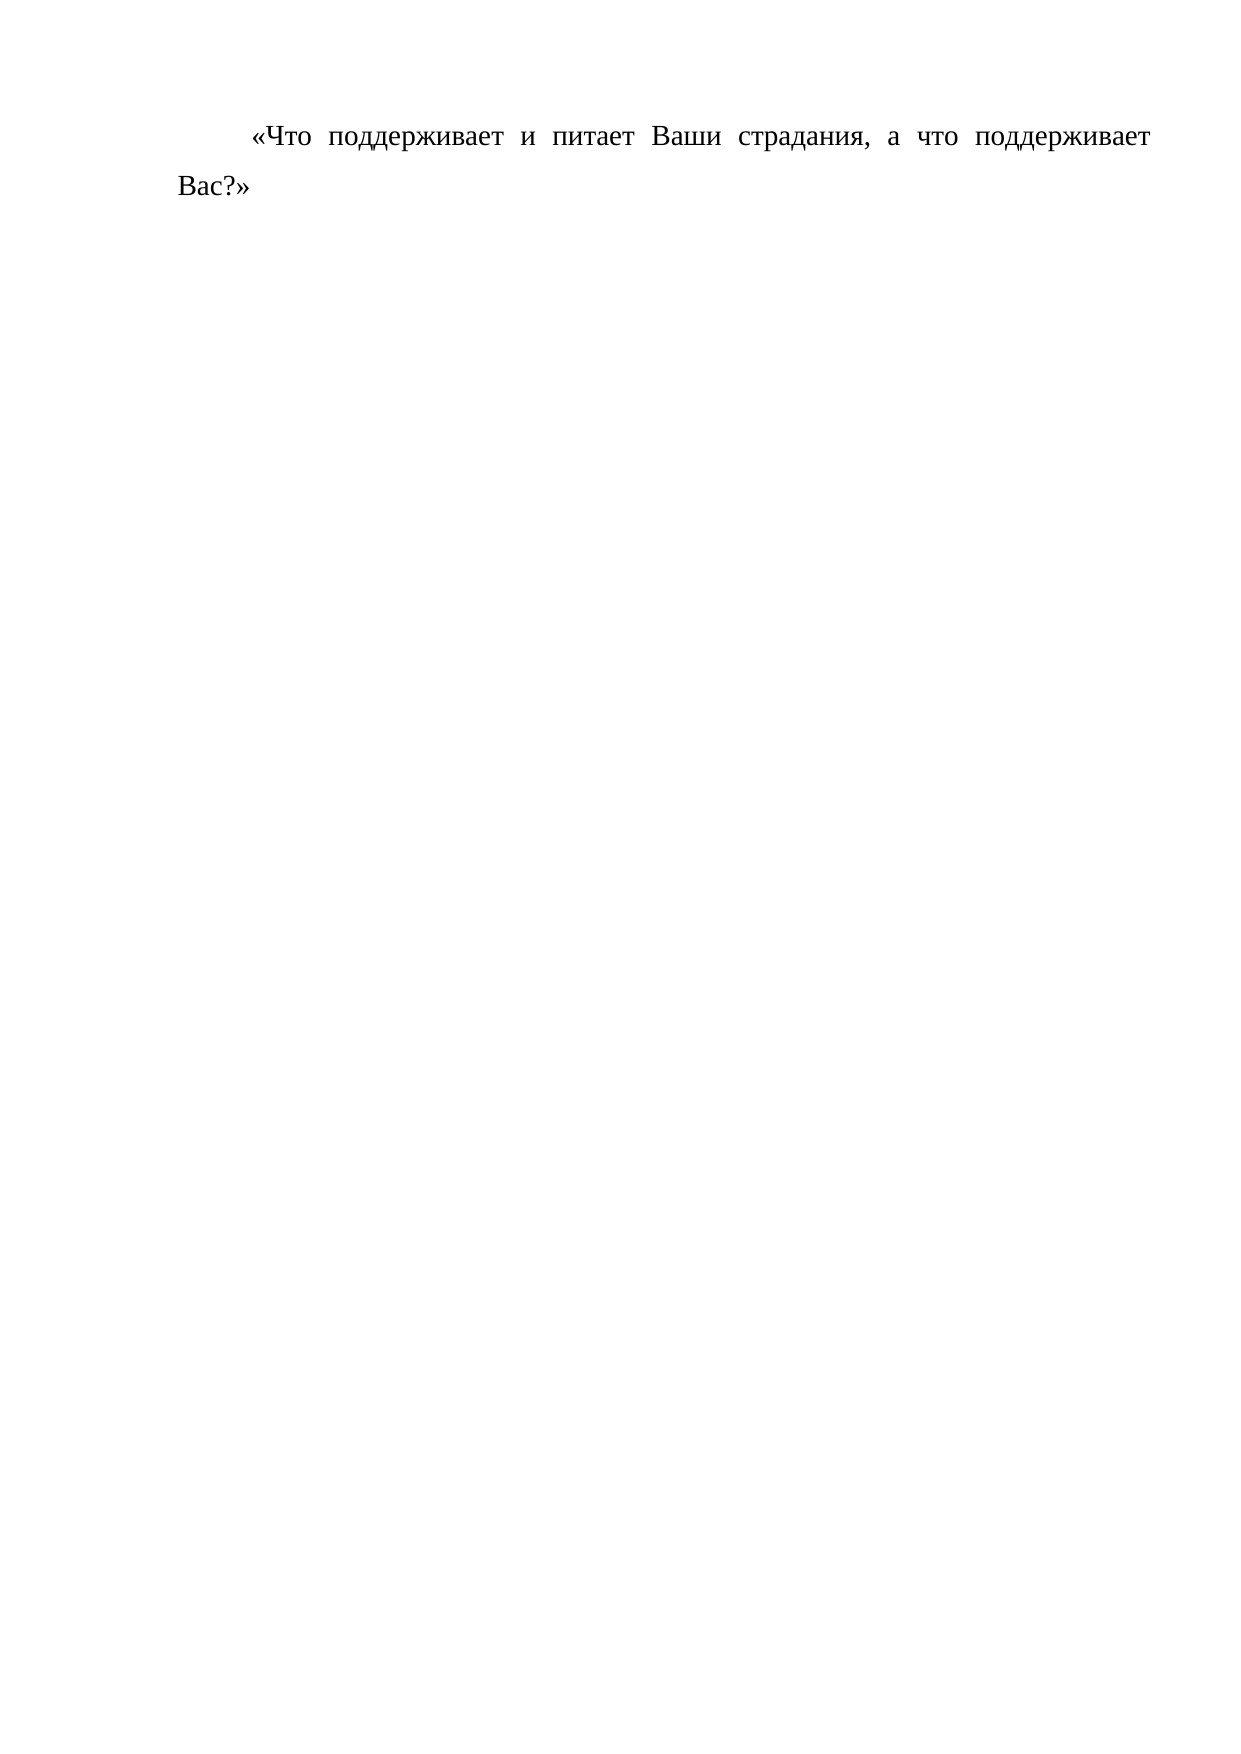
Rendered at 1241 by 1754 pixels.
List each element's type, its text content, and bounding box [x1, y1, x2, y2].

text «Что поддерживает и питает Ваши страдания, а что поддерживает Вас?» [177, 118, 1152, 202]
